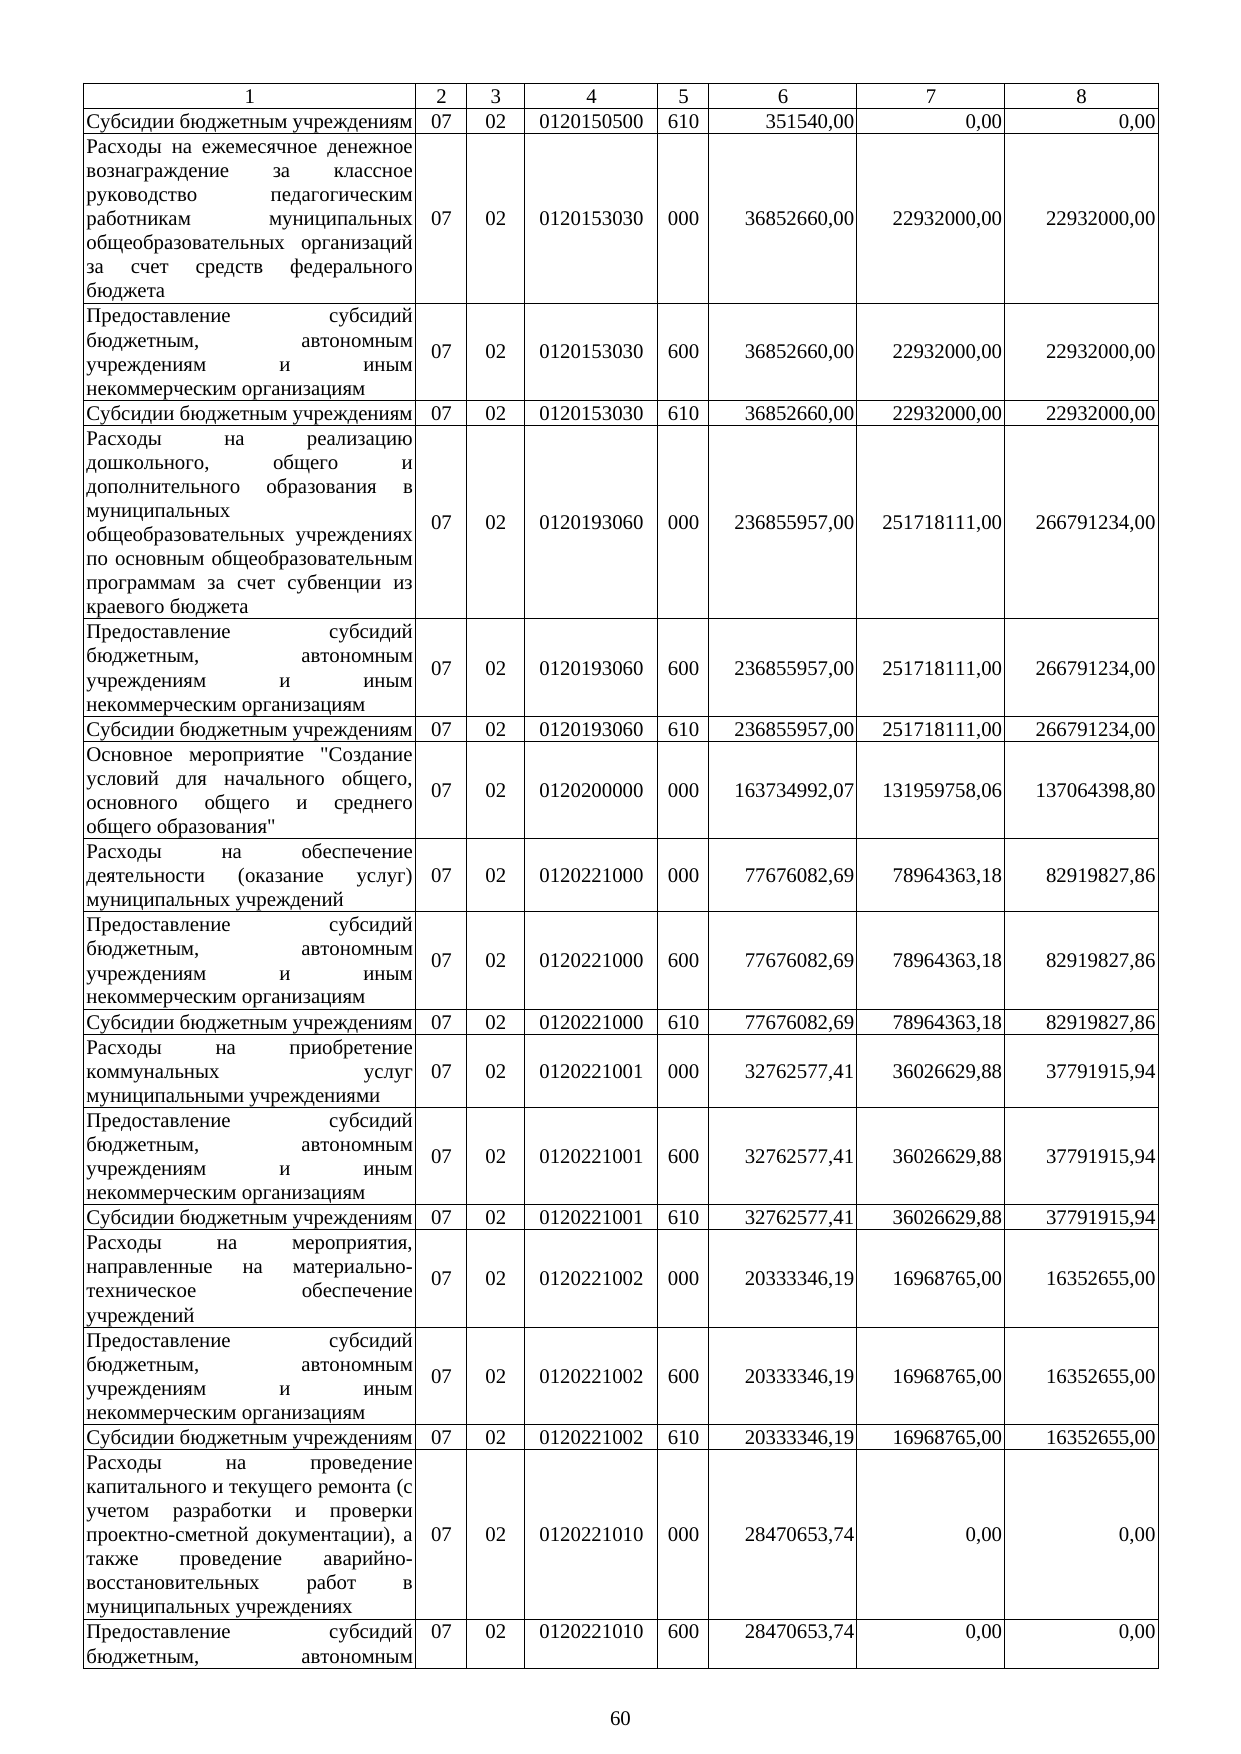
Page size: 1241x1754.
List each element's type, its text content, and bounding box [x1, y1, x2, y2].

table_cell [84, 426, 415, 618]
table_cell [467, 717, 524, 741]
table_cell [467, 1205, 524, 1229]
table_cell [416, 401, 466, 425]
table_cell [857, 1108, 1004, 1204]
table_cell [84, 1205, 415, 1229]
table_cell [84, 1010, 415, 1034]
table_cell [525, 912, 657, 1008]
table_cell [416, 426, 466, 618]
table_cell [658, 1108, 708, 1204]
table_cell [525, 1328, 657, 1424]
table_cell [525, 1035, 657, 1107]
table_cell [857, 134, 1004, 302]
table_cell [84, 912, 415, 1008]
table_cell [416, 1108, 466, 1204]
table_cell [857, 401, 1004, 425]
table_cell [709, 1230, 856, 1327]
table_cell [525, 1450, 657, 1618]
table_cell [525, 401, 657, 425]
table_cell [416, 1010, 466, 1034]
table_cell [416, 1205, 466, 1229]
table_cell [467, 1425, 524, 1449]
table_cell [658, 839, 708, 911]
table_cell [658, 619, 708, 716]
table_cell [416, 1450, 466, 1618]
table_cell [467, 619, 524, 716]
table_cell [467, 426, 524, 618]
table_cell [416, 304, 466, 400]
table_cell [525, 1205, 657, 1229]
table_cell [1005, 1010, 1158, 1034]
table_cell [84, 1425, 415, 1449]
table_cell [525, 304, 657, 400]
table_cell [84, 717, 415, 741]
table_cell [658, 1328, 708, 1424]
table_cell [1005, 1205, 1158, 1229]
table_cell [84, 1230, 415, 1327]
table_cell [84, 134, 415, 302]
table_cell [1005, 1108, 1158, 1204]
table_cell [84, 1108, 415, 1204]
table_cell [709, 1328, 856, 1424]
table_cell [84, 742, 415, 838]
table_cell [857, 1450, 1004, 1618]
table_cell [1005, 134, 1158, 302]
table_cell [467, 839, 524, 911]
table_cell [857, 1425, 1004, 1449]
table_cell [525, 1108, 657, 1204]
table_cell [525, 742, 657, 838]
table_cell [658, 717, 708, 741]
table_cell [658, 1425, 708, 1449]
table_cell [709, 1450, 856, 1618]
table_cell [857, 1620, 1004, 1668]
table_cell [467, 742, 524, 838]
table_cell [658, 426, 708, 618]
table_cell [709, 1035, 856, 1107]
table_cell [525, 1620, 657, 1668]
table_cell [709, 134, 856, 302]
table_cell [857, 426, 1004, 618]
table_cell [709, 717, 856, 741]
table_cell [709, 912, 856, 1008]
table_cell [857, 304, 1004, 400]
table_header 6 [709, 84, 856, 108]
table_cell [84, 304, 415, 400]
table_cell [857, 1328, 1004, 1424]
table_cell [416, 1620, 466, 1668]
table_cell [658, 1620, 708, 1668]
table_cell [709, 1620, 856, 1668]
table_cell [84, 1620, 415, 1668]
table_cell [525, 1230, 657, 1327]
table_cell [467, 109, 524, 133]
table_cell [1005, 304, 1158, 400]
table_header 2 [416, 84, 466, 108]
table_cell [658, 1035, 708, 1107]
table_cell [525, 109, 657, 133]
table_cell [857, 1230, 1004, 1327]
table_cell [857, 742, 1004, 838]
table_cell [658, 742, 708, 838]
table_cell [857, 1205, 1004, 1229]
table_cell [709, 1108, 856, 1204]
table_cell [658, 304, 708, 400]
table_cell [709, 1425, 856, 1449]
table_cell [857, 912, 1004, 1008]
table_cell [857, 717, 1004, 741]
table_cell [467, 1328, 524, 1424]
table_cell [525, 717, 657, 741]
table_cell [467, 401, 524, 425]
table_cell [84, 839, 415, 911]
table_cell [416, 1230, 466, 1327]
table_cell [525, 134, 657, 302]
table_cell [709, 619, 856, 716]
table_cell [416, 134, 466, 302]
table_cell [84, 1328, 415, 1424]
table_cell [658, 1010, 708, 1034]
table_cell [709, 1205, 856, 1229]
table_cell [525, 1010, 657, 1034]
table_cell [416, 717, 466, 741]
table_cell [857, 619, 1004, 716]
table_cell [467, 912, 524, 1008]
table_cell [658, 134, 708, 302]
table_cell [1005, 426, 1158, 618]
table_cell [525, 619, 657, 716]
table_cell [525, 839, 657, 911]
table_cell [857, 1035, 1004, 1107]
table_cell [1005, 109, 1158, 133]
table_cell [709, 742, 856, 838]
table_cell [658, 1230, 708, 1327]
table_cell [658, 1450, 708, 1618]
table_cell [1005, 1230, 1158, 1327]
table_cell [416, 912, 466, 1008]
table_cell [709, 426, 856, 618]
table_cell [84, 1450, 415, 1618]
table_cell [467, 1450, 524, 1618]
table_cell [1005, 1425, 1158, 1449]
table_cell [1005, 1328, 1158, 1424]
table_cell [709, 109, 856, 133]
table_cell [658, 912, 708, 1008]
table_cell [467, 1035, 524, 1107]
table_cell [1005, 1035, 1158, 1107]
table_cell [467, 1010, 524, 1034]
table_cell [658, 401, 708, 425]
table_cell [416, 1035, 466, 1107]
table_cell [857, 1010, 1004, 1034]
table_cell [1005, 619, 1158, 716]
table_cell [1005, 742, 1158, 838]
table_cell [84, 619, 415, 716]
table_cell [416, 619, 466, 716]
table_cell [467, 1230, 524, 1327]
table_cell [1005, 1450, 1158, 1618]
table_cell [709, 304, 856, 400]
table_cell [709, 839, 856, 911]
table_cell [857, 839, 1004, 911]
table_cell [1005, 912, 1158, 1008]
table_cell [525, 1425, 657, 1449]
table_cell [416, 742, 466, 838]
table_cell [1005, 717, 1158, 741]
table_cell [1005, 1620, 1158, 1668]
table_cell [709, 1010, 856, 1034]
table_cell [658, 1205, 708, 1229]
table_header 3 [467, 84, 524, 108]
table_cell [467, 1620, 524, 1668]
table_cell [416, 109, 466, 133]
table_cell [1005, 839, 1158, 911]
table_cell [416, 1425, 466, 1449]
table_header 7 [857, 84, 1004, 108]
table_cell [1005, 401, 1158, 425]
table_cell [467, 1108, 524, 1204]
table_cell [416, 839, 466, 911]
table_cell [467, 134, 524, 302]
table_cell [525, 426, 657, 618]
table_header 8 [1005, 84, 1158, 108]
table_header 4 [525, 84, 657, 108]
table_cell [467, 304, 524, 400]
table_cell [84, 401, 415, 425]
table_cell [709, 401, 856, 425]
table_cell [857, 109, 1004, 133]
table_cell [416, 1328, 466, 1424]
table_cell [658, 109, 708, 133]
table_header 5 [658, 84, 708, 108]
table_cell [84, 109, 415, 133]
table_header 1 [84, 84, 415, 108]
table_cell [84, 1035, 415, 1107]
